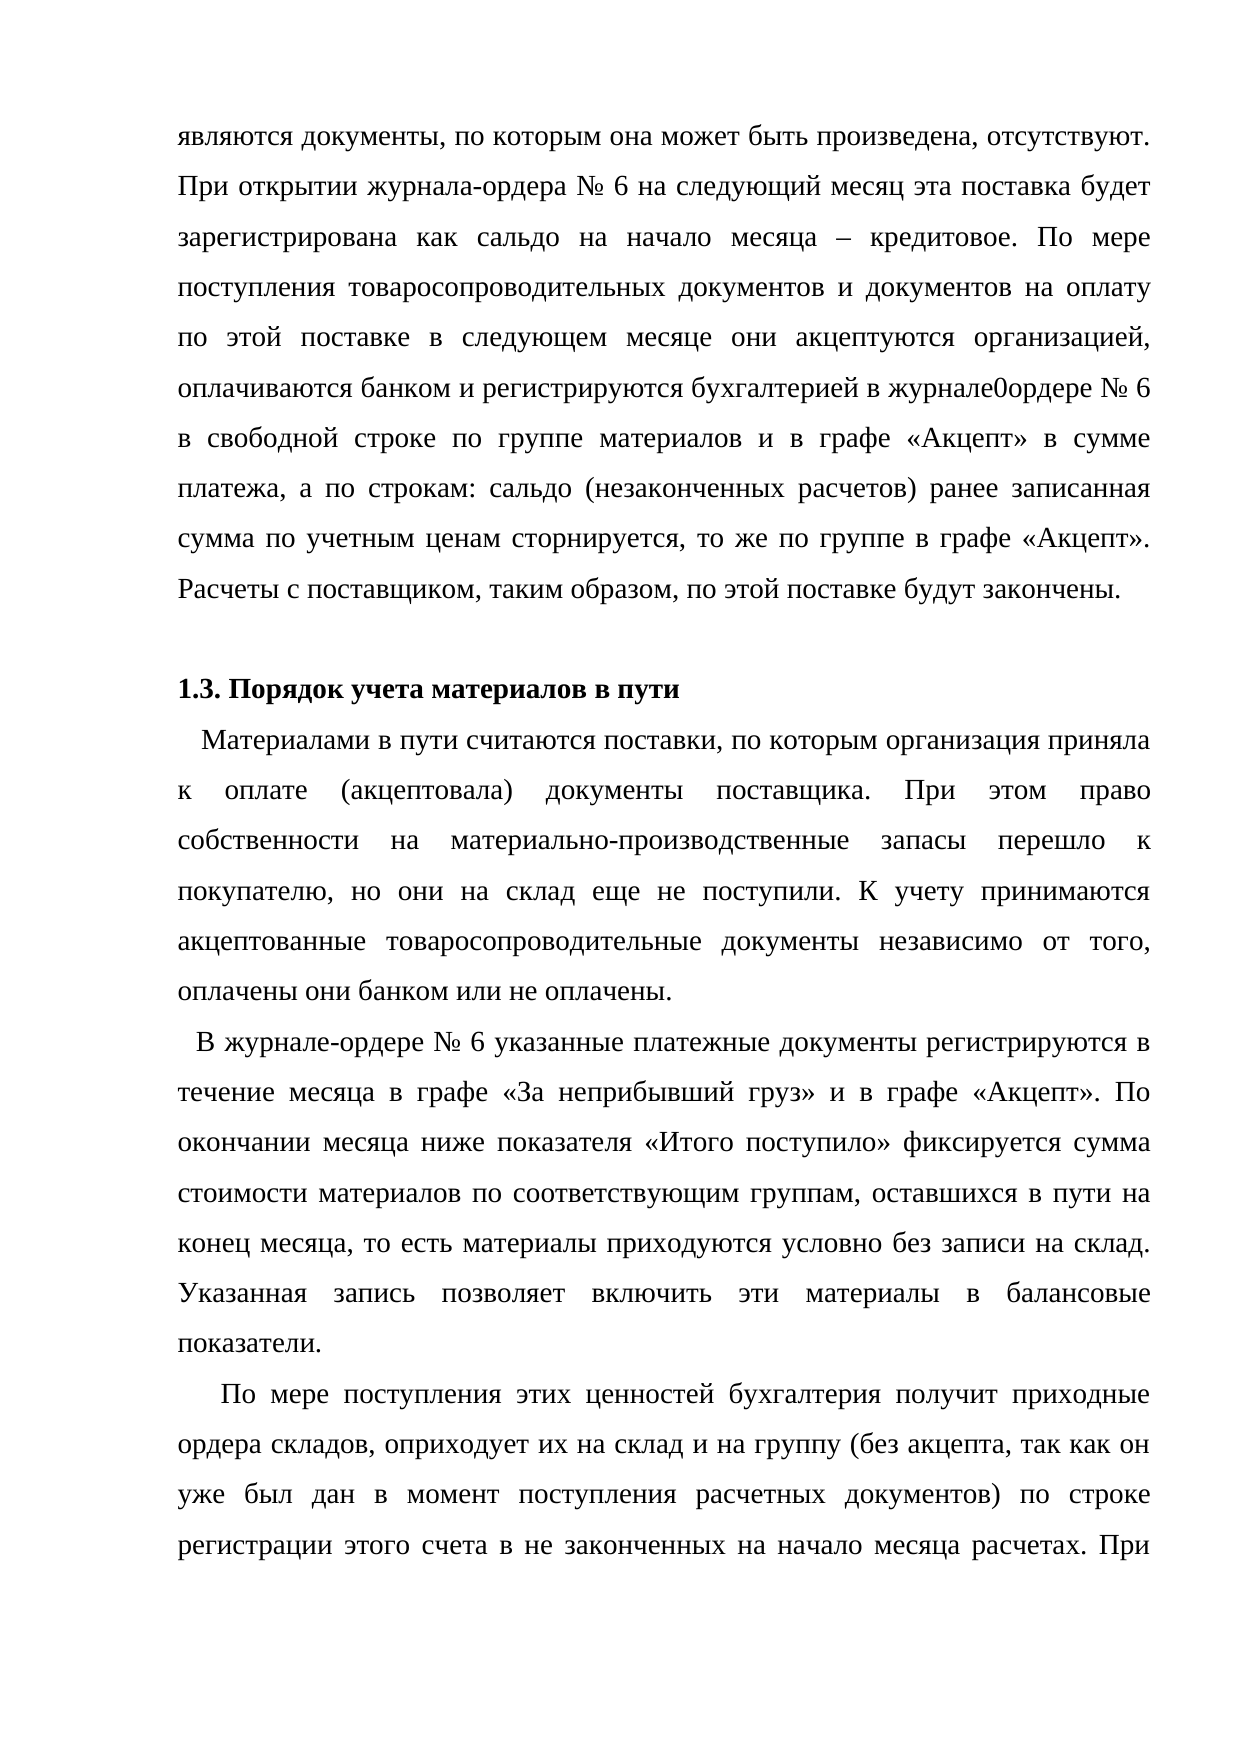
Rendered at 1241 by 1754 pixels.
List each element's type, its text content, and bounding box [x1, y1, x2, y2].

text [177, 1376, 1152, 1560]
text Материалами в пути считаются поставки, по которым организация приняла к оплате (акцептовала) документы поставщика. При этом право собственности на материально-производственные запасы перешло к покупателю, но они на склад еще не поступили. К учету принимаются акцептованные товаросопроводительные документы независимо от того, оплачены они банком или не оплачены. [177, 722, 1152, 1007]
text В журнале-ордере № 6 указанные платежные документы регистрируются в течение месяца в графе «За неприбывший груз» и в графе «Акцепт». По окончании месяца ниже показателя «Итого поступило» фиксируется сумма стоимости материалов по соответствующим группам, оставшихся в пути на конец месяца, то есть материалы приходуются условно без записи на склад. Указанная запись позволяет включить эти материалы в балансовые показатели. [177, 1024, 1152, 1359]
text 1.3. Порядок учета материалов в пути [177, 672, 1152, 705]
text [177, 118, 1152, 604]
